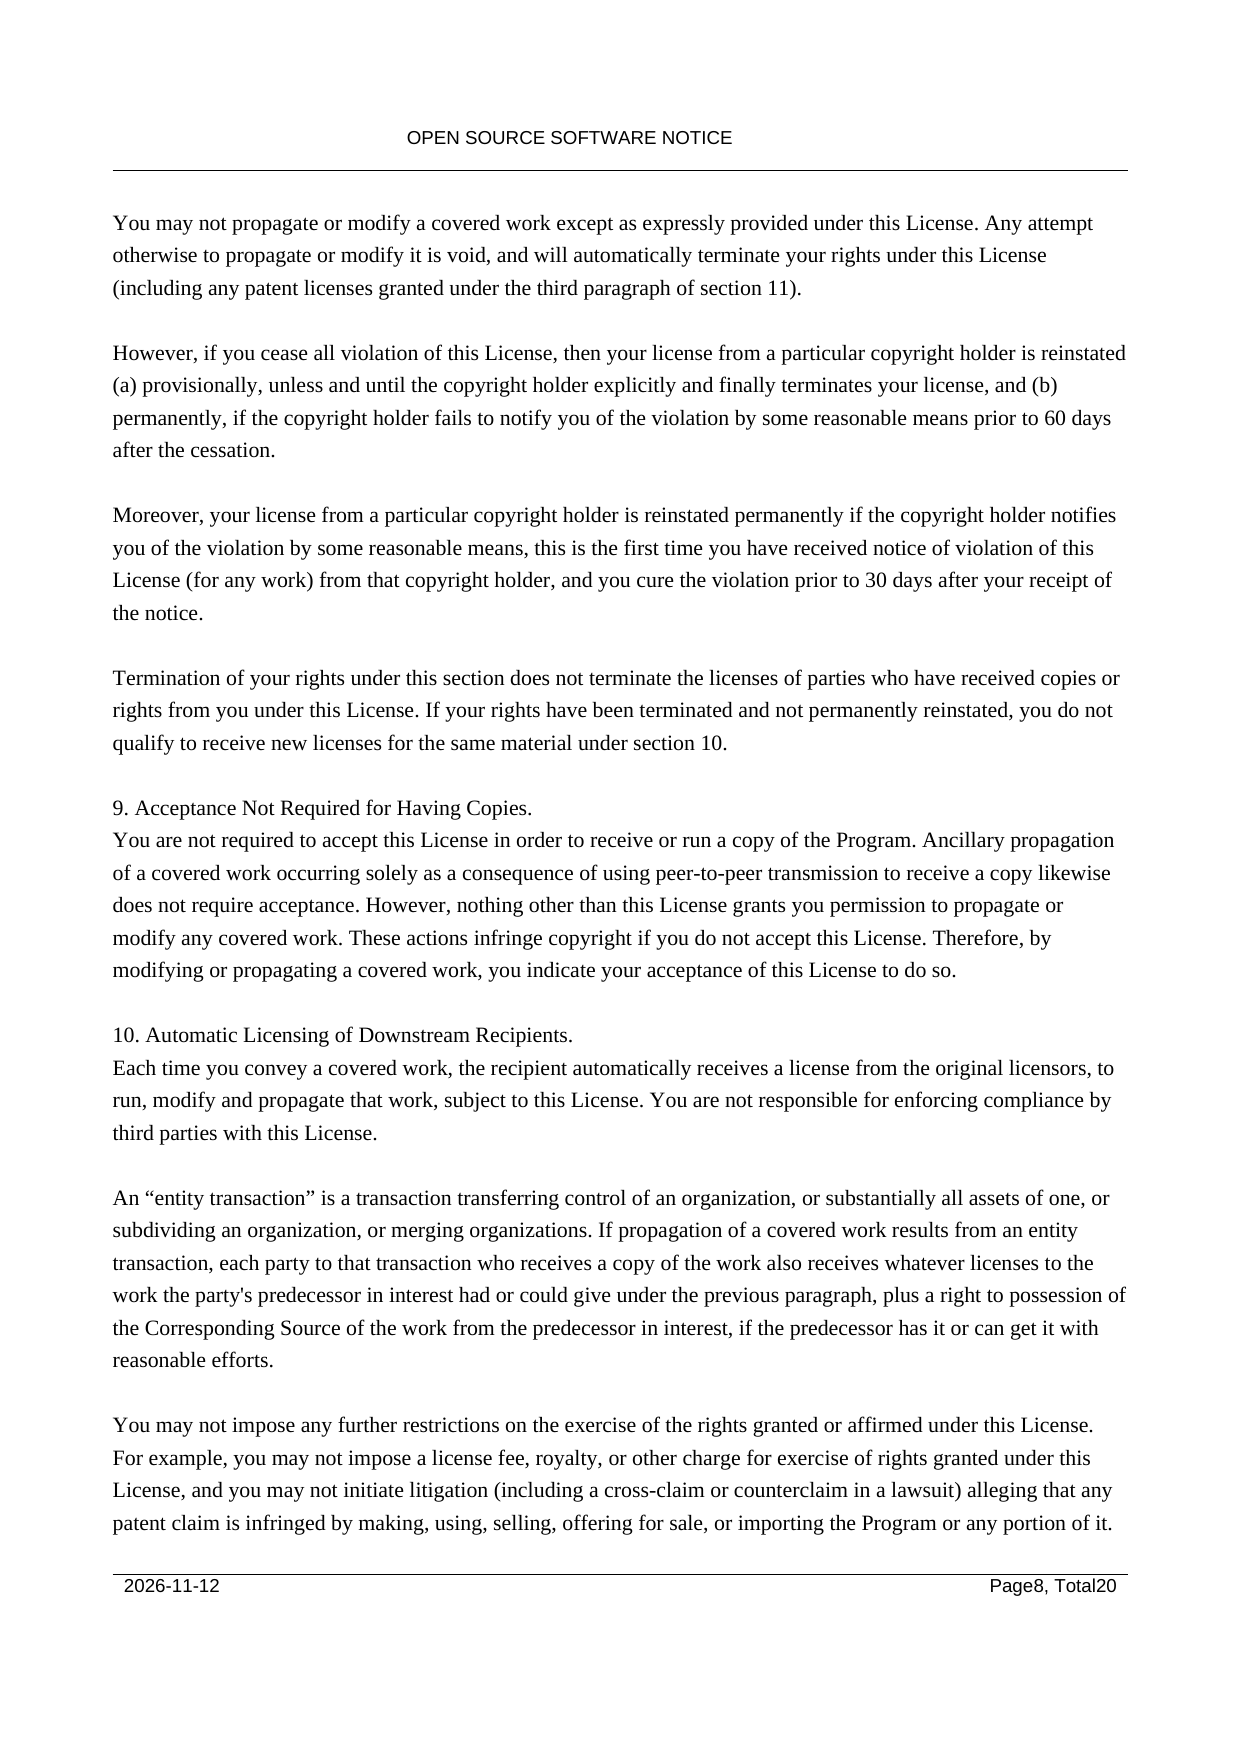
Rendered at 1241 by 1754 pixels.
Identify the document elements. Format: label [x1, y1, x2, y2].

text [112, 206, 1128, 1539]
